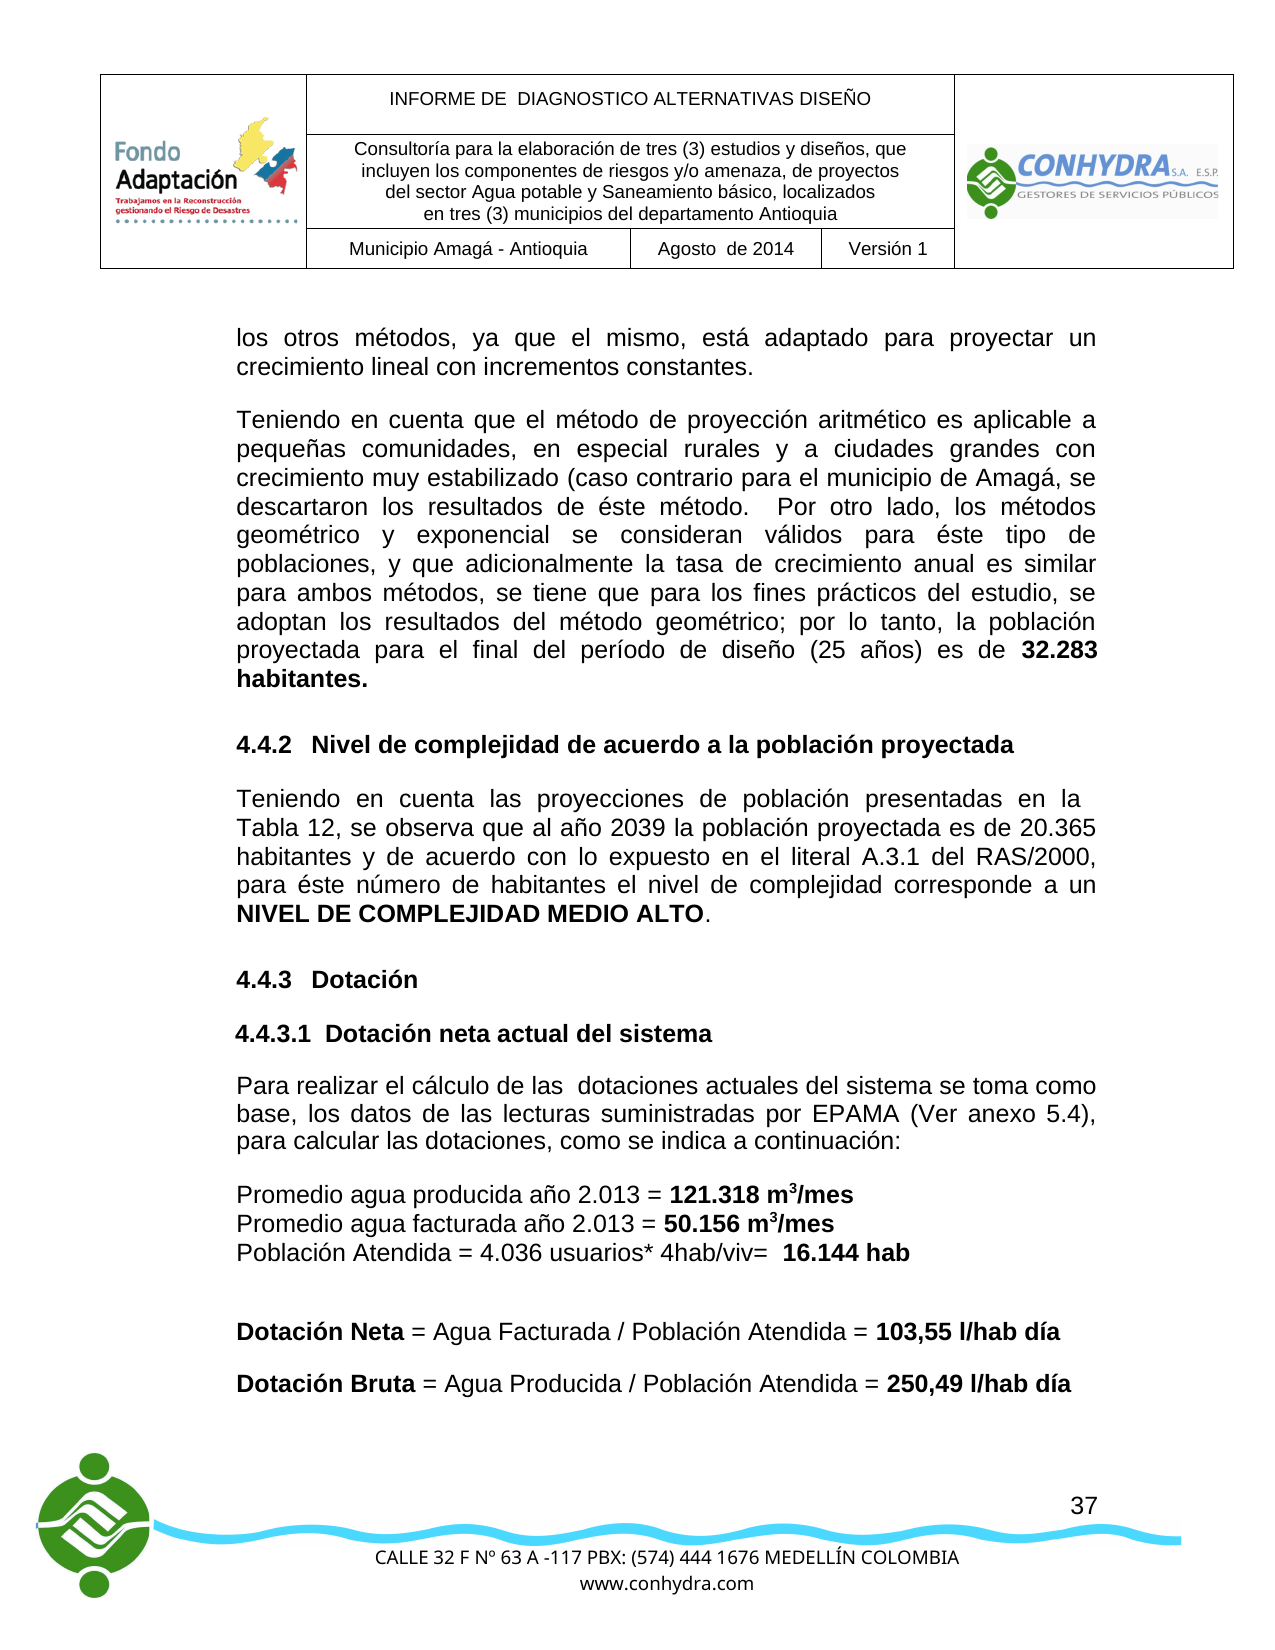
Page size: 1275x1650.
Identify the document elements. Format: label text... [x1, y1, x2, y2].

text Dotación Neta = Agua Facturada / Población Atendida = 103,55 l/hab día [236, 1318, 1098, 1346]
text Promedio agua producida año 2.013 = 121.318 m3/mes [236, 1180, 1098, 1209]
text Para realizar el cálculo de las dotaciones actuales del sistema se toma como base, los datos de las lecturas suministradas por EPAMA (Ver anexo 5.4), para calcular las dotaciones, como se indica a continuación: [236, 1073, 1098, 1155]
text Teniendo en cuenta las proyecciones de población presentadas en la Tabla 12, se observa que al año 2039 la población proyectada es de 20.365 habitantes y de acuerdo con lo expuesto en el literal A.3.1 del RAS/2000, para éste número de habitantes el nivel de complejidad corresponde a un NIVEL DE COMPLEJIDAD MEDIO ALTO. [236, 784, 1098, 928]
subtitle Dotación [236, 965, 1098, 994]
text Promedio agua facturada año 2.013 = 50.156 m3/mes [236, 1209, 1098, 1237]
picture [967, 144, 1219, 219]
subtitle Dotación neta actual del sistema [235, 1019, 1098, 1048]
text Teniendo en cuenta que el método de proyección aritmético es aplicable a pequeñas comunidades, en especial rurales y a ciudades grandes con crecimiento muy estabilizado (caso contrario para el municipio de Amagá, se descartaron los resultados de éste método. Por otro lado, los métodos geométrico y exponencial se consideran válidos para éste tipo de poblaciones, y que adicionalmente la tasa de crecimiento anual es similar para ambos métodos, se tiene que para los fines prácticos del estudio, se adoptan los resultados del método geométrico; por lo tanto, la población proyectada para el final del período de diseño (25 años) es de 32.283 habitantes. [236, 405, 1098, 693]
picture [35, 1447, 150, 1598]
text Dotación Bruta = Agua Producida / Población Atendida = 250,49 l/hab día [236, 1371, 1098, 1398]
subtitle Nivel de complejidad de acuerdo a la población proyectada [236, 730, 1098, 759]
picture [153, 1519, 1182, 1546]
text Población Atendida = 4.036 usuarios* 4hab/viv= 16.144 hab [236, 1237, 1098, 1266]
picture [115, 111, 298, 224]
